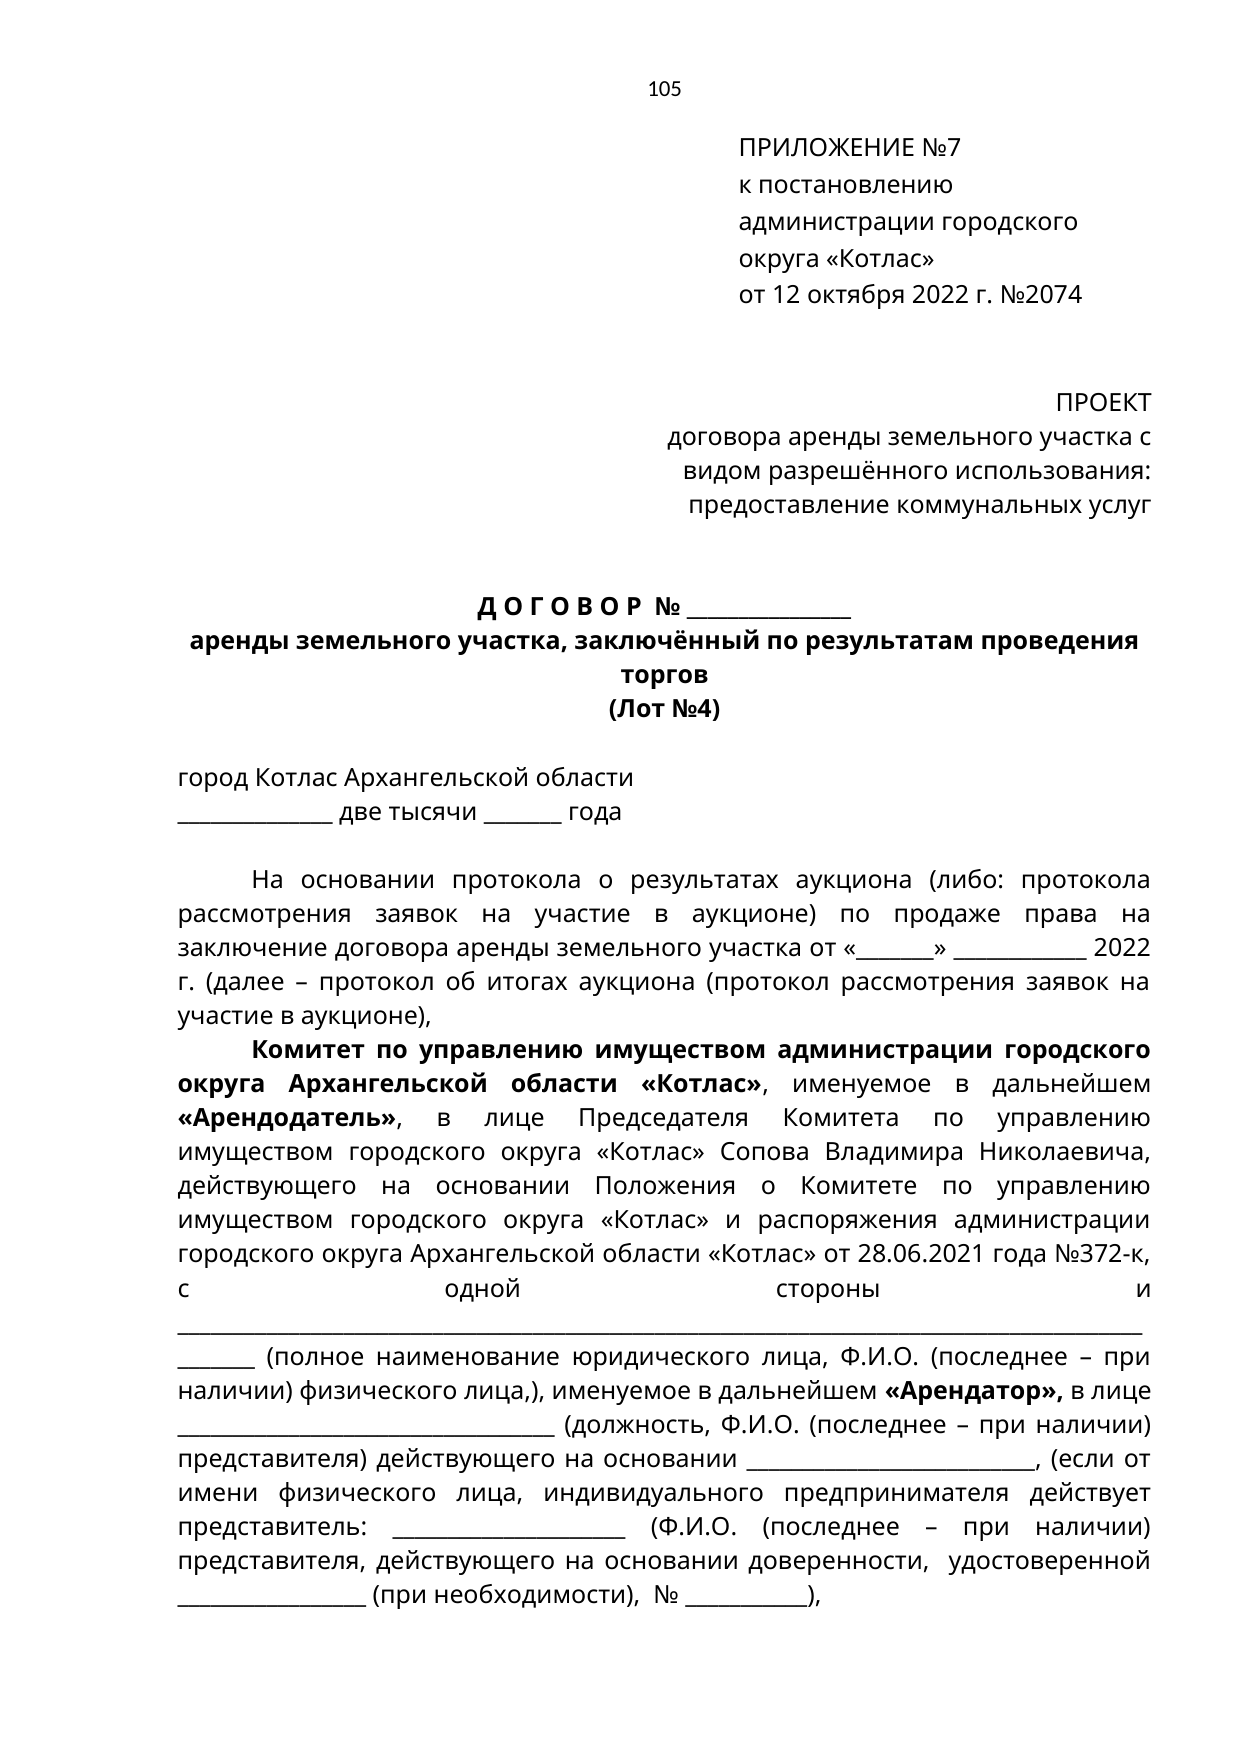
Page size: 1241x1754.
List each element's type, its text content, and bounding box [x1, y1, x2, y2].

text (Лот №4) [177, 691, 1152, 725]
text ПРИЛОЖЕНИЕ №7 [738, 130, 1152, 164]
text ______________ две тысячи _______ года [177, 793, 1152, 827]
text ПРОЕКТ [177, 384, 1152, 419]
text На основании протокола о результатах аукциона (либо: протокола рассмотрения заявок на участие в аукционе) по продаже права на заключение договора аренды земельного участка от «_______» ____________ 2022 г. (далее – протокол об итогах аукциона (протокол рассмотрения заявок на участие в аукционе), [177, 861, 1152, 1032]
text аренды земельного участка, заключённый по результатам проведения торгов [177, 623, 1152, 691]
text от 12 октября 2022 г. №2074 [738, 277, 1152, 311]
text администрации городского [738, 203, 1152, 237]
text видом разрешённого использования: [177, 453, 1152, 487]
text предоставление коммунальных услуг [177, 487, 1152, 521]
text округа «Котлас» [738, 240, 1152, 274]
text к постановлению [738, 167, 1152, 201]
text город Котлас Архангельской области [177, 759, 1152, 793]
text Комитет по управлению имуществом администрации городского округа Архангельской области «Котлас», именуемое в дальнейшем «Арендодатель», в лице Председателя Комитета по управлению имуществом городского округа «Котлас» Сопова Владимира Николаевича, действующего на основании Положения о Комитете по управлению имуществом городского округа «Котлас» и распоряжения администрации городского округа Архангельской области «Котлас» от 28.06.2021 года №372-к, с одной стороны и ______________________________________________________________________________________________ (полное наименование юридического лица, Ф.И.О. (последнее – при наличии) физического лица,), именуемое в дальнейшем «Арендатор», в лице __________________________________ (должность, Ф.И.О. (последнее – при наличии) представителя) действующего на основании __________________________, (если от имени физического лица, индивидуального предпринимателя действует представитель: _____________________ (Ф.И.О. (последнее – при наличии) представителя, действующего на основании доверенности, удостоверенной _________________ (при необходимости), № ___________), [177, 1032, 1152, 1611]
text договора аренды земельного участка с [177, 419, 1152, 453]
text Д О Г О В О Р № ________________ [177, 589, 1152, 623]
